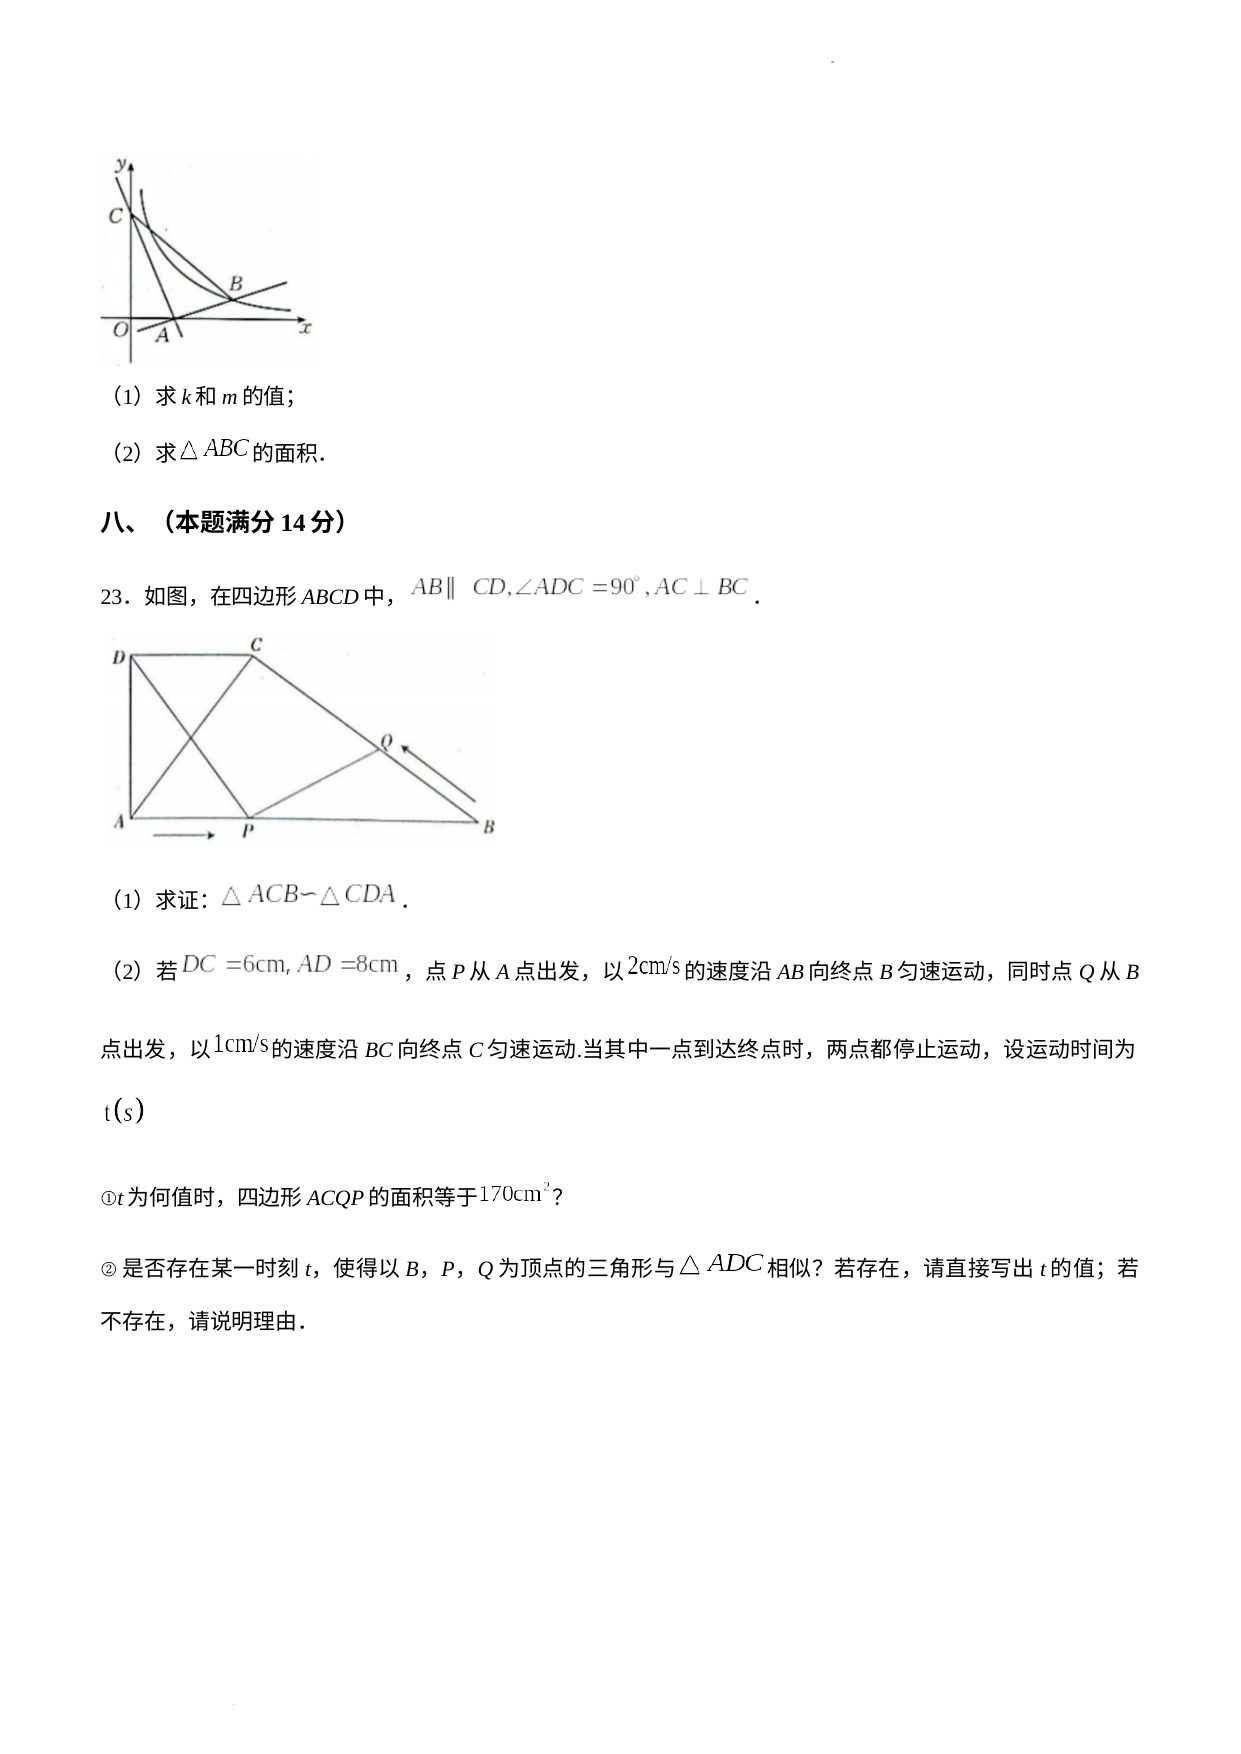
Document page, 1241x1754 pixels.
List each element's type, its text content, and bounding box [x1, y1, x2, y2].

text （2）若，点P从A点出发，以的速度沿AB向终点B匀速运动，同时点Q从B点出发，以的速度沿BC向终点C匀速运动.当其中一点到达终点时，两点都停止运动，设运动时间为 [100, 935, 1140, 1156]
picture [100, 145, 320, 369]
text 23．如图，在四边形ABCD中，． [100, 560, 1140, 625]
text （1）求k和m的值； [100, 378, 1140, 411]
text ①t为何值时，四边形ACQP的面积等于？ [100, 1161, 1140, 1226]
picture [100, 631, 501, 847]
text （2）求的面积． [100, 417, 1140, 482]
text （1）求证：． [100, 864, 1140, 929]
text 八、（本题满分14分） [100, 488, 1140, 553]
text ②是否存在某一时刻t，使得以B，P，Q为顶点的三角形与相似？若存在，请直接写出t的值；若不存在，请说明理由． [100, 1232, 1140, 1336]
